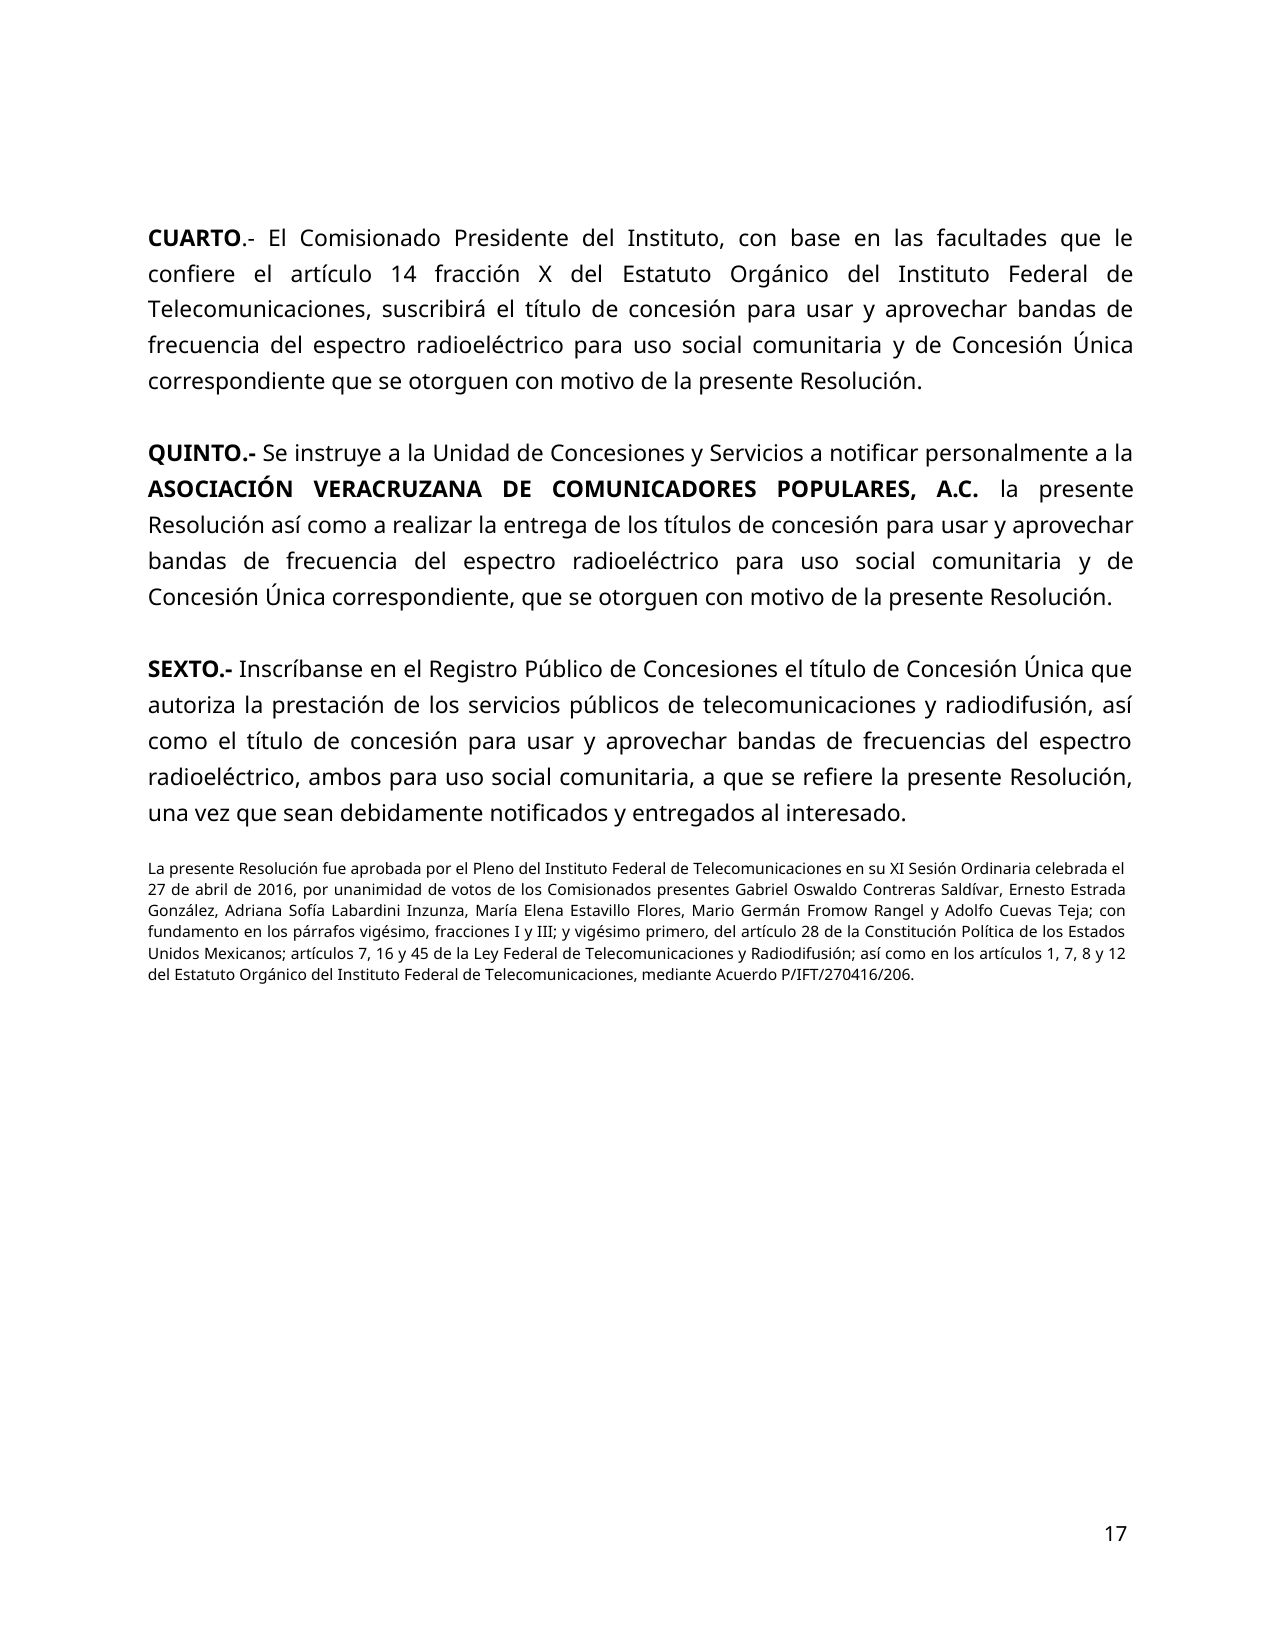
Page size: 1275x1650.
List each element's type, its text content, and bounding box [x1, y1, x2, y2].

text QUINTO.- Se instruye a la Unidad de Concesiones y Servicios a notificar personalmente a la ASOCIACIÓN VERACRUZANA DE COMUNICADORES POPULARES, A.C. la presente Resolución así como a realizar la entrega de los títulos de concesión para usar y aprovechar bandas de frecuencia del espectro radioeléctrico para uso social comunitaria y de Concesión Única correspondiente, que se otorguen con motivo de la presente Resolución. [148, 437, 1134, 612]
text SEXTO.- Inscríbanse en el Registro Público de Concesiones el título de Concesión Única que autoriza la prestación de los servicios públicos de telecomunicaciones y radiodifusión, así como el título de concesión para usar y aprovechar bandas de frecuencias del espectro radioeléctrico, ambos para uso social comunitaria, a que se refiere la presente Resolución, una vez que sean debidamente notificados y entregados al interesado. [148, 653, 1134, 828]
text La presente Resolución fue aprobada por el Pleno del Instituto Federal de Telecomunicaciones en su XI Sesión Ordinaria celebrada el 27 de abril de 2016, por unanimidad de votos de los Comisionados presentes Gabriel Oswaldo Contreras Saldívar, Ernesto Estrada González, Adriana Sofía Labardini Inzunza, María Elena Estavillo Flores, Mario Germán Fromow Rangel y Adolfo Cuevas Teja; con fundamento en los párrafos vigésimo, fracciones I y III; y vigésimo primero, del artículo 28 de la Constitución Política de los Estados Unidos Mexicanos; artículos 7, 16 y 45 de la Ley Federal de Telecomunicaciones y Radiodifusión; así como en los artículos 1, 7, 8 y 12 del Estatuto Orgánico del Instituto Federal de Telecomunicaciones, mediante Acuerdo P/IFT/270416/206. [148, 857, 1127, 985]
text CUARTO.- El Comisionado Presidente del Instituto, con base en las facultades que le confiere el artículo 14 fracción X del Estatuto Orgánico del Instituto Federal de Telecomunicaciones, suscribirá el título de concesión para usar y aprovechar bandas de frecuencia del espectro radioeléctrico para uso social comunitaria y de Concesión Única correspondiente que se otorguen con motivo de la presente Resolución. [148, 222, 1134, 397]
